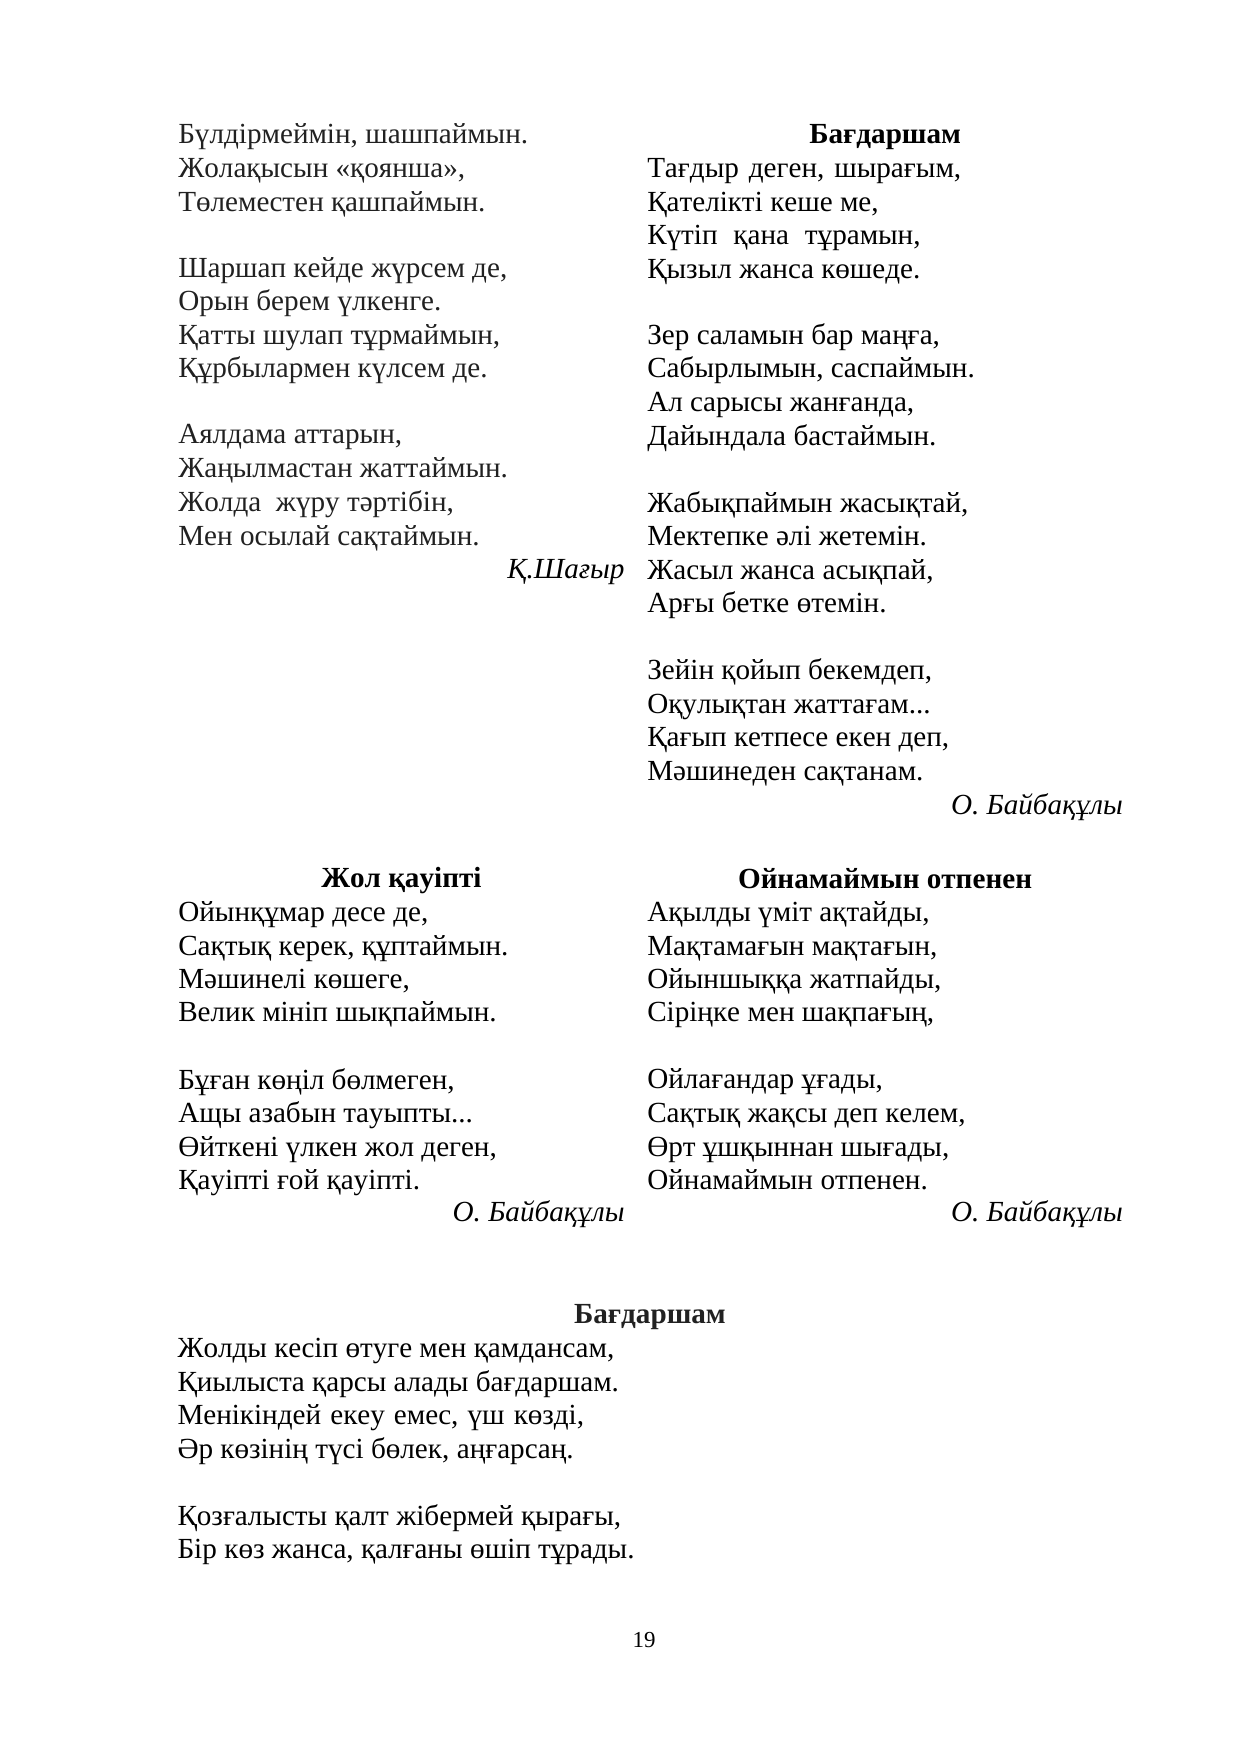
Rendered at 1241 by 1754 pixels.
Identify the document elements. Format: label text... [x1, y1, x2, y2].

text Жолды кесіп өтуге мен қамдансам, Қиылыста қарсы алады бағдаршам. Менікіндей екеу емес, үш көзді, Әр көзінің түсі бөлек, аңғарсаң. [177, 1330, 619, 1464]
table_cell Ойнамаймын отпенен Ақылды үміт ақтайды, Мақтамағын мақтағын, Ойыншыққа жатпайды, Сіріңке мен шақпағың, Ойлағандар ұғады, Сақтық жақсы деп келем, Өрт ұшқыннан шығады, Ойнамаймын отпенен. О. Байбақұлы [636, 841, 1144, 1229]
text Қозғалысты қалт жібермей қырағы, Бір көз жанса, қалғаны өшіп тұрады. [177, 1498, 634, 1565]
table_header Бүлдірмеймін, шашпаймын. Жолақысын «қоянша», Төлеместен қашпаймын. Шаршап кейде жүрсем де, Орын берем үлкенге. Қатты шулап тұрмаймын, Құрбылармен күлсем де. Аялдама аттарын, Жаңылмастан жаттаймын. Жолда жүру тәртібін, Мен осылай сақтаймын. Қ.Шағыр [157, 117, 636, 841]
table_header Бағдаршам Тағдыр деген, шырағым, Қателікті кеше ме, Күтіп қана тұрамын, Қызыл жанса көшеде. Зер саламын бар маңға, Сабырлымын, саспаймын. Ал сарысы жанғанда, Дайындала бастаймын. Жабықпаймын жасықтай, Мектепке әлі жетемін. Жасыл жанса асықпай, Арғы бетке өтемін. Зейін қойып бекемдеп, Оқулықтан жаттағам... Қағып кетпесе екен деп, Мәшинеден сақтанам. О. Байбақұлы [636, 117, 1144, 841]
table_cell Жол қауіпті Ойынқұмар десе де, Сақтық керек, құптаймын. Мәшинелі көшеге, Велик мініп шықпаймын. Бұған көңіл бөлмеген, Ащы азабын тауыпты... Өйткені үлкен жол деген, Қауіпті ғой қауіпті. О. Байбақұлы [157, 841, 636, 1229]
text Бағдаршам [574, 1297, 1173, 1330]
